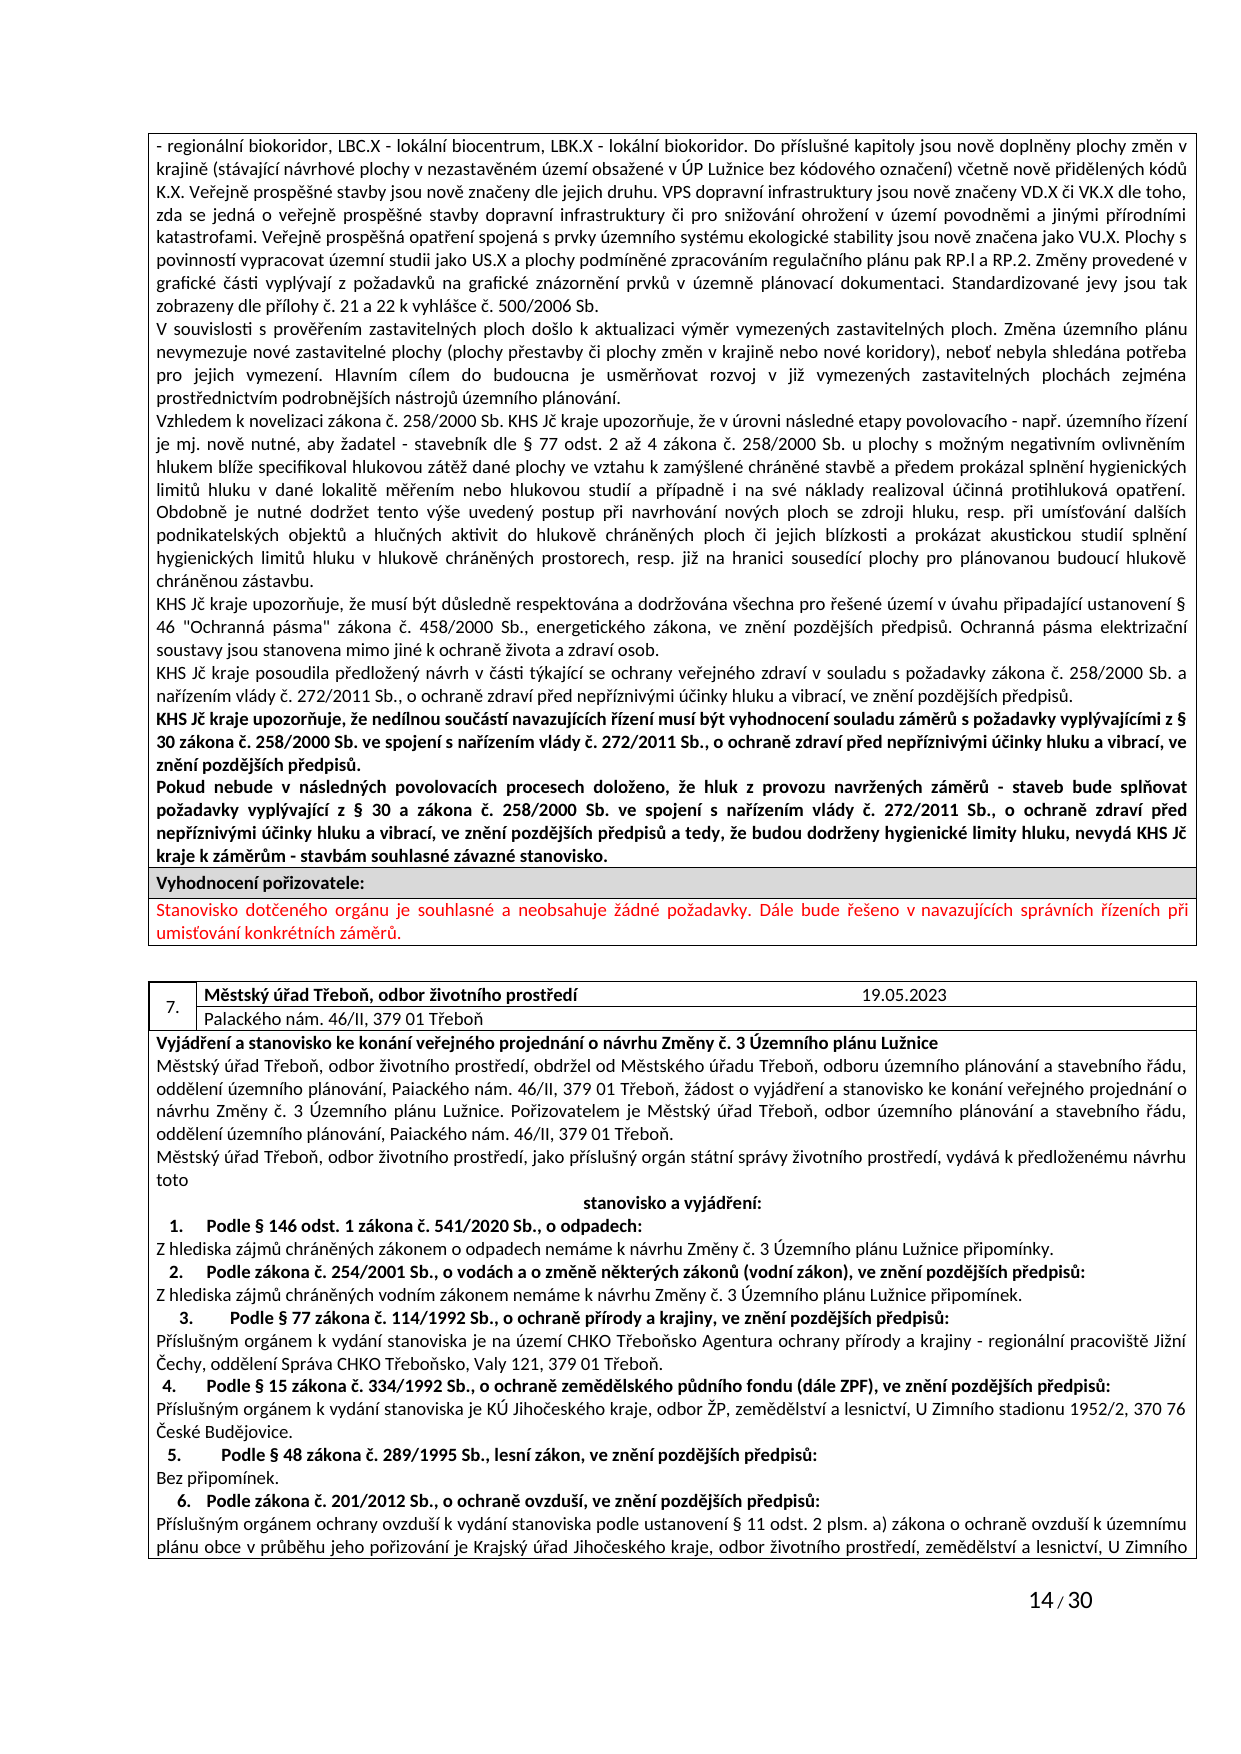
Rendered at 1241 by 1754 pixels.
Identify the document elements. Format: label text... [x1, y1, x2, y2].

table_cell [149, 134, 1196, 867]
table_cell Vyhodnocení pořizovatele: [149, 868, 1196, 898]
table_header Městský úřad Třeboň, odbor životního prostředí 19.05.2023 [197, 982, 1196, 1006]
table_header 7. [150, 983, 196, 1030]
table_cell Palackého nám. 46/II, 379 01 Třeboň [197, 1007, 1196, 1030]
table_cell Stanovisko dotčeného orgánu je souhlasné a neobsahuje žádné požadavky. Dále bude řešeno v navazujících správních řízeních při umisťování konkrétních záměrů. [149, 899, 1196, 944]
